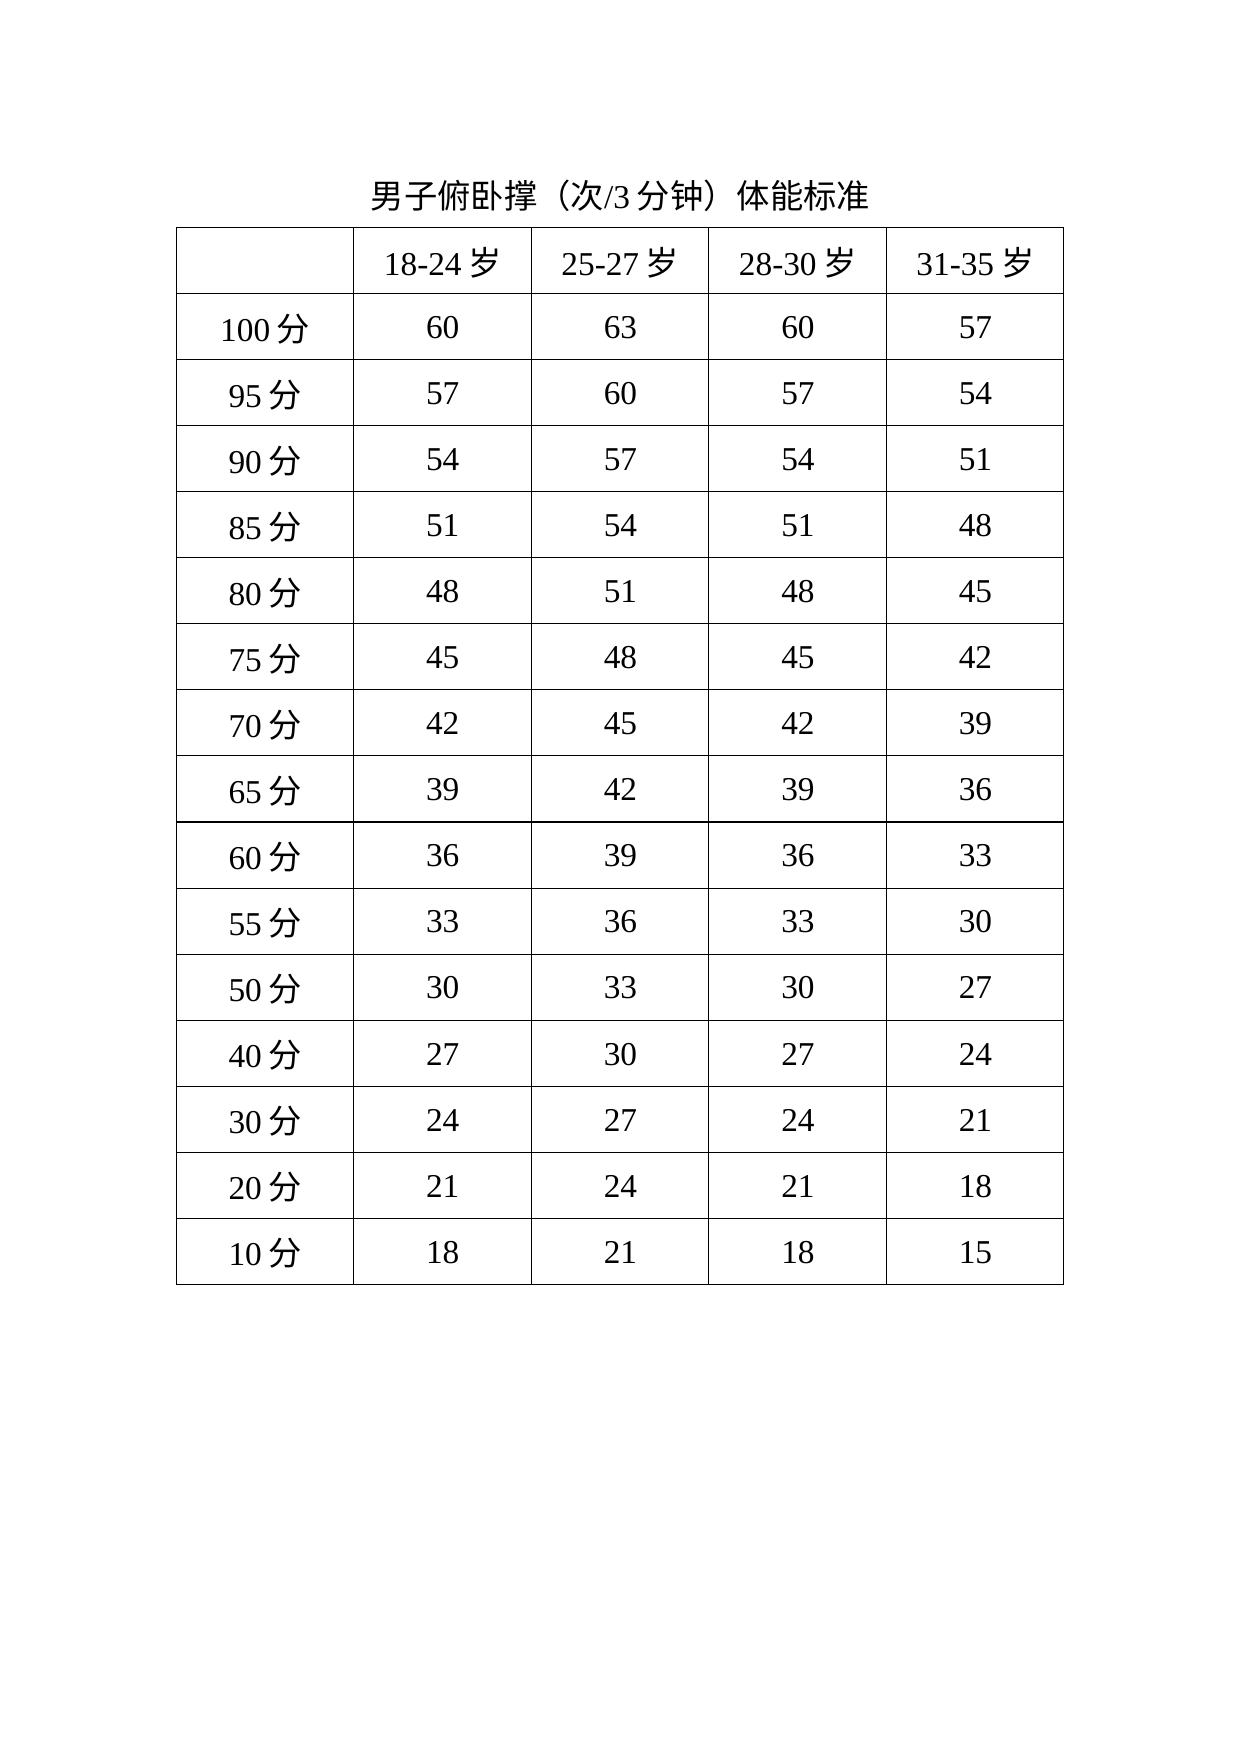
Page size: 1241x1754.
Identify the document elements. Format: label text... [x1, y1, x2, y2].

table_cell 30 [887, 889, 1063, 953]
table_cell 57 [354, 360, 531, 425]
table_cell 33 [709, 889, 886, 953]
table_cell 36 [887, 756, 1063, 821]
table_cell 95分 [177, 360, 353, 425]
table_cell 60分 [177, 823, 353, 887]
table_cell 27 [709, 1021, 886, 1086]
table_header 18-24岁 [354, 228, 531, 293]
table_cell 51 [354, 492, 531, 557]
table_cell 57 [887, 294, 1063, 359]
table_cell 30 [532, 1021, 708, 1086]
table_cell 75分 [177, 624, 353, 689]
table_cell 15 [887, 1219, 1063, 1284]
table_cell 57 [532, 426, 708, 491]
table_cell 42 [709, 690, 886, 755]
table_cell 30分 [177, 1087, 353, 1152]
table_cell 30 [709, 955, 886, 1019]
table_cell 45 [354, 624, 531, 689]
table_cell 24 [887, 1021, 1063, 1086]
table_cell 20分 [177, 1153, 353, 1218]
table_cell 48 [354, 558, 531, 623]
table_cell 36 [709, 823, 886, 887]
table_cell 48 [709, 558, 886, 623]
table_cell 21 [709, 1153, 886, 1218]
table_cell 54 [887, 360, 1063, 425]
table_cell 48 [532, 624, 708, 689]
table_cell 18 [354, 1219, 531, 1284]
table_cell 50分 [177, 955, 353, 1019]
table_cell 45 [887, 558, 1063, 623]
table_cell 70分 [177, 690, 353, 755]
table_cell 21 [887, 1087, 1063, 1152]
table_header 25-27岁 [532, 228, 708, 293]
table_header 31-35岁 [887, 228, 1063, 293]
table_cell 39 [354, 756, 531, 821]
table_cell 42 [532, 756, 708, 821]
table_cell 54 [354, 426, 531, 491]
table_cell 51 [532, 558, 708, 623]
table_cell 80分 [177, 558, 353, 623]
table_cell 27 [532, 1087, 708, 1152]
table_cell 36 [354, 823, 531, 887]
table_cell 24 [354, 1087, 531, 1152]
table_cell 10分 [177, 1219, 353, 1284]
table_cell 60 [354, 294, 531, 359]
table_cell 18 [887, 1153, 1063, 1218]
table_cell 55分 [177, 889, 353, 953]
table_cell 30 [354, 955, 531, 1019]
table_cell 63 [532, 294, 708, 359]
table_cell 85分 [177, 492, 353, 557]
table_cell 51 [887, 426, 1063, 491]
table_cell 39 [532, 823, 708, 887]
table_cell 40分 [177, 1021, 353, 1086]
table_cell 24 [532, 1153, 708, 1218]
table_cell 27 [354, 1021, 531, 1086]
table_cell 36 [532, 889, 708, 953]
table_cell 39 [887, 690, 1063, 755]
table_cell 51 [709, 492, 886, 557]
table_cell 57 [709, 360, 886, 425]
table_header [177, 228, 353, 293]
table_cell 21 [532, 1219, 708, 1284]
table_cell 21 [354, 1153, 531, 1218]
table_cell 33 [887, 823, 1063, 887]
table_cell 42 [887, 624, 1063, 689]
table_cell 45 [532, 690, 708, 755]
table_header 28-30岁 [709, 228, 886, 293]
table_cell 54 [709, 426, 886, 491]
table_cell 60 [709, 294, 886, 359]
table_cell 60 [532, 360, 708, 425]
table_cell 45 [709, 624, 886, 689]
table_cell 33 [532, 955, 708, 1019]
table_cell 65分 [177, 756, 353, 821]
table_cell 33 [354, 889, 531, 953]
table_cell 100分 [177, 294, 353, 359]
table_cell 42 [354, 690, 531, 755]
table_cell 39 [709, 756, 886, 821]
table_cell 90分 [177, 426, 353, 491]
table_cell 27 [887, 955, 1063, 1019]
table_cell 54 [532, 492, 708, 557]
table_cell 48 [887, 492, 1063, 557]
table_cell 18 [709, 1219, 886, 1284]
table_cell 24 [709, 1087, 886, 1152]
text 男子俯卧撑（次/3分钟）体能标准 [187, 162, 1053, 227]
